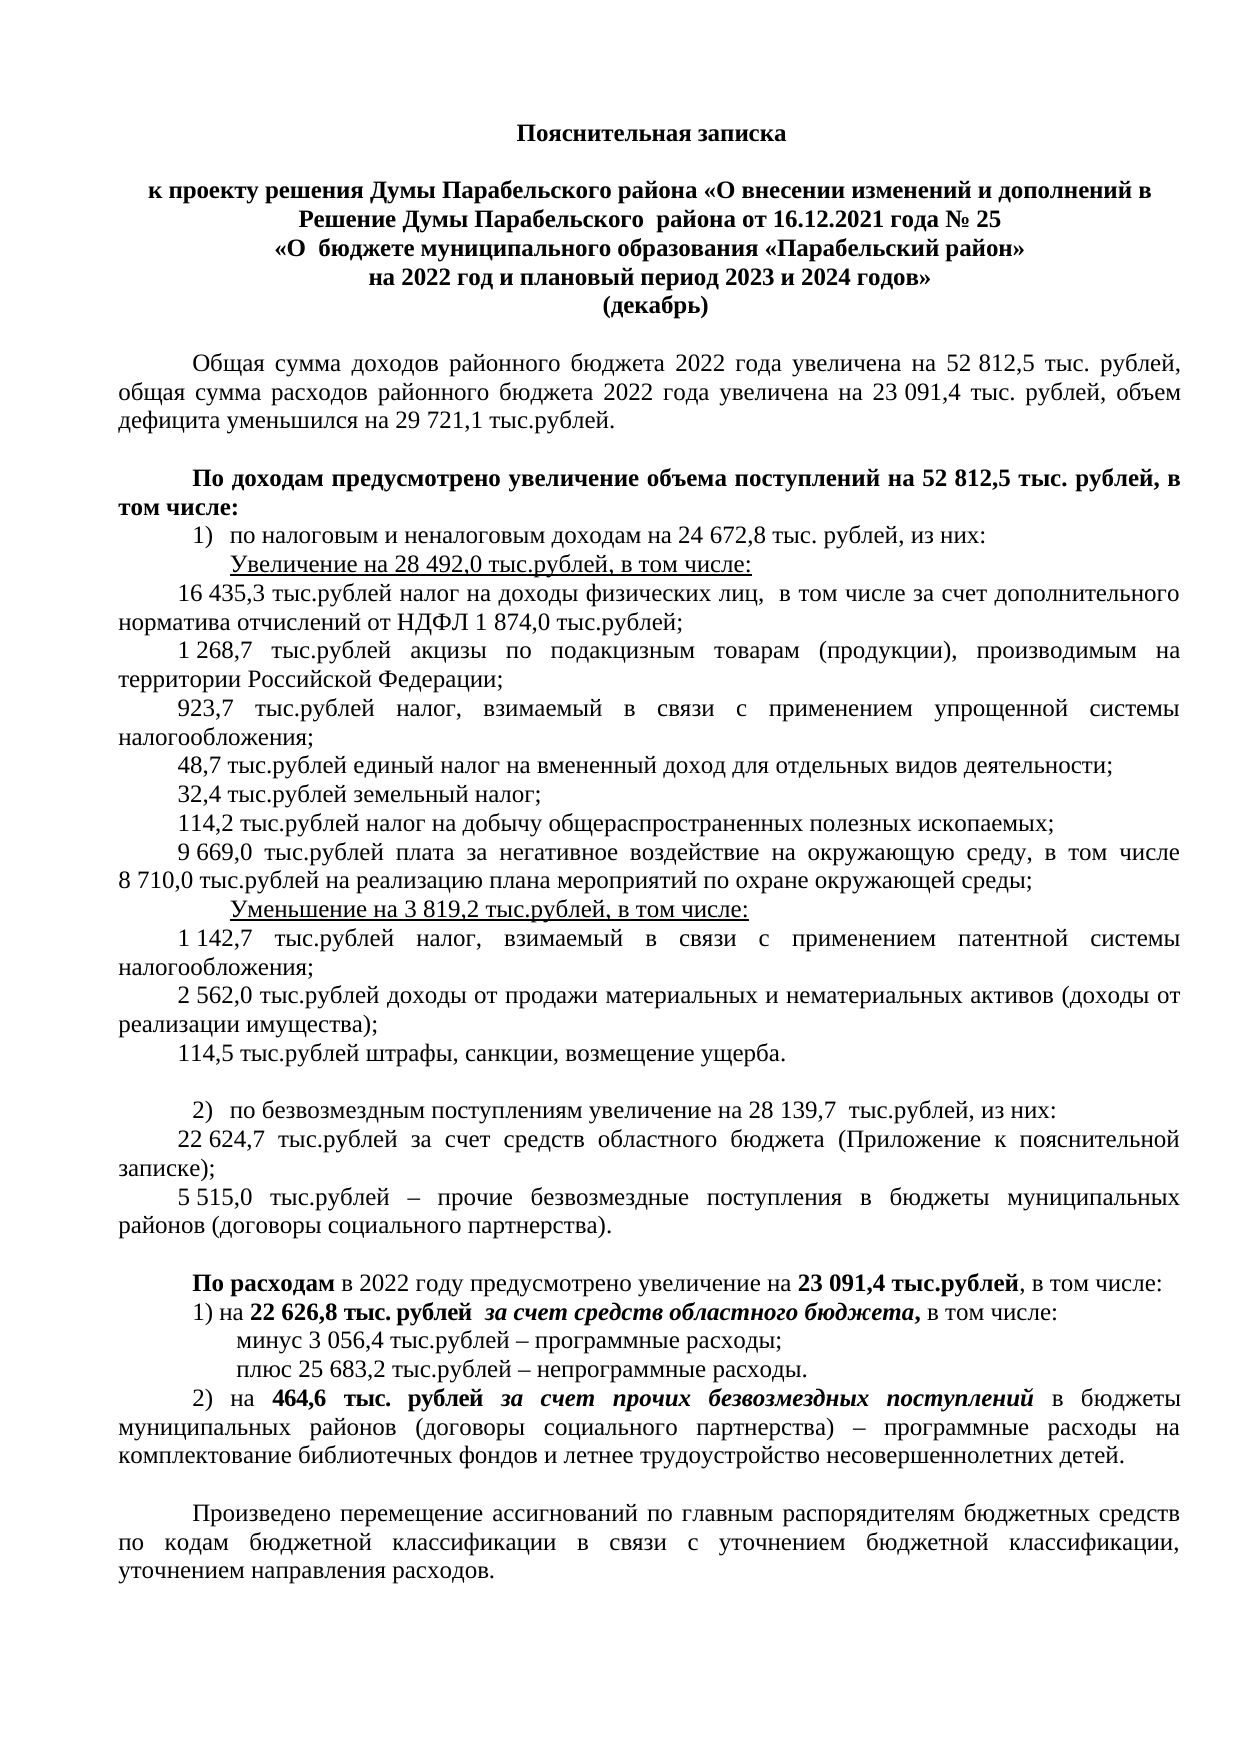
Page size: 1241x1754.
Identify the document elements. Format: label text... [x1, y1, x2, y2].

text минус 3 056,4 тыс.рублей – программные расходы; [118, 1326, 1181, 1354]
text 114,2 тыс.рублей налог на добычу общераспространенных полезных ископаемых; [118, 808, 1181, 837]
text (декабрь) [124, 291, 1181, 319]
text 114,5 тыс.рублей штрафы, санкции, возмещение ущерба. [118, 1038, 1181, 1067]
text Увеличение на 28 492,0 тыс.рублей, в том числе: [229, 549, 1181, 578]
text 5 515,0 тыс.рублей – прочие безвозмездные поступления в бюджеты муниципальных районов (договоры социального партнерства). [118, 1182, 1181, 1239]
text Пояснительная записка [122, 118, 1181, 147]
text 2 562,0 тыс.рублей доходы от продажи материальных и нематериальных активов (доходы от реализации имущества); [118, 981, 1181, 1038]
text 22 624,7 тыс.рублей за счет средств областного бюджета (Приложение к пояснительной записке); [118, 1124, 1181, 1182]
subtitle к проекту решения Думы Парабельского района «О внесении изменений и дополнений в Решение Думы Парабельского района от 16.12.2021 года № 25 [118, 176, 1181, 233]
text плюс 25 683,2 тыс.рублей – непрограммные расходы. [118, 1354, 1181, 1383]
text 2) на 464,6 тыс. рублей за счет прочих безвозмездных поступлений в бюджеты муниципальных районов (договоры социального партнерства) – программные расходы на комплектование библиотечных фондов и летнее трудоустройство несовершеннолетних детей. [118, 1383, 1181, 1469]
text 32,4 тыс.рублей земельный налог; [118, 779, 1181, 808]
text 16 435,3 тыс.рублей налог на доходы физических лиц, в том числе за счет дополнительного норматива отчислений от НДФЛ 1 874,0 тыс.рублей; [118, 578, 1181, 636]
text Уменьшение на 3 819,2 тыс.рублей, в том числе: [229, 894, 1181, 923]
text По доходам предусмотрено увеличение объема поступлений на 52 812,5 тыс. рублей, в том числе: [118, 463, 1181, 521]
text 923,7 тыс.рублей налог, взимаемый в связи с применением упрощенной системы налогообложения; [118, 693, 1181, 751]
subtitle на 2022 год и плановый период 2023 и 2024 годов» [118, 262, 1181, 291]
text 1) на 22 626,8 тыс. рублей за счет средств областного бюджета, в том числе: [118, 1297, 1181, 1326]
text 1 268,7 тыс.рублей акцизы по подакцизным товарам (продукции), производимым на территории Российской Федерации; [118, 636, 1181, 693]
subtitle «О бюджете муниципального образования «Парабельский район» [118, 233, 1181, 262]
text 1 142,7 тыс.рублей налог, взимаемый в связи с применением патентной системы налогообложения; [118, 923, 1181, 981]
text Произведено перемещение ассигнований по главным распорядителям бюджетных средств по кодам бюджетной классификации в связи с уточнением бюджетной классификации, уточнением направления расходов. [118, 1498, 1181, 1584]
list по налоговым и неналоговым доходам на 24 672,8 тыс. рублей, из них: [192, 521, 1181, 549]
text По расходам в 2022 году предусмотрено увеличение на 23 091,4 тыс.рублей, в том числе: [118, 1268, 1181, 1297]
list по безвозмездным поступлениям увеличение на 28 139,7 тыс.рублей, из них: [192, 1096, 1181, 1124]
text Общая сумма доходов районного бюджета 2022 года увеличена на 52 812,5 тыс. рублей, общая сумма расходов районного бюджета 2022 года увеличена на 23 091,4 тыс. рублей, объем дефицита уменьшился на 29 721,1 тыс.рублей. [118, 348, 1181, 434]
text 48,7 тыс.рублей единый налог на вмененный доход для отдельных видов деятельности; [118, 751, 1181, 779]
text 9 669,0 тыс.рублей плата за негативное воздействие на окружающую среду, в том числе 8 710,0 тыс.рублей на реализацию плана мероприятий по охране окружающей среды; [118, 837, 1181, 894]
